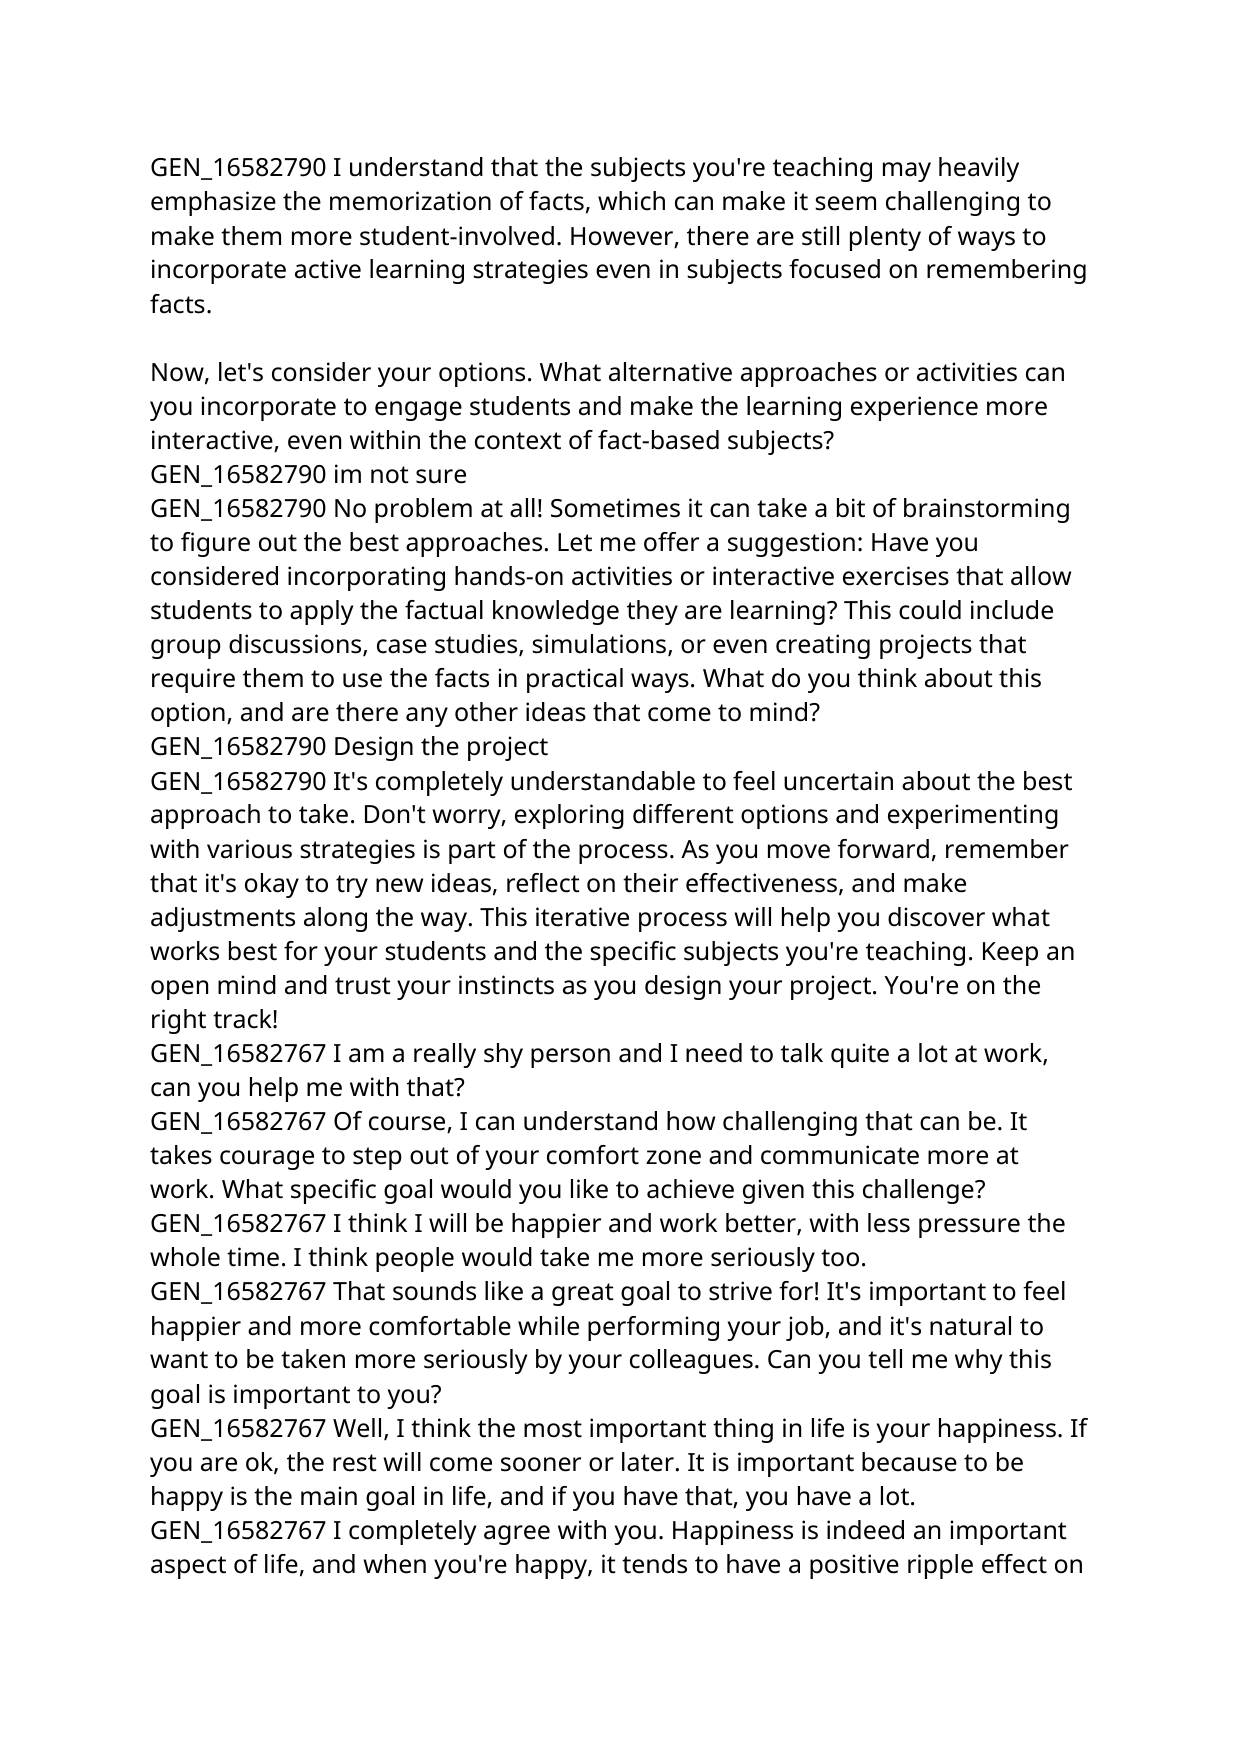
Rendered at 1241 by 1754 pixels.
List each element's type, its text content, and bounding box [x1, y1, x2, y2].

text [150, 1512, 1090, 1581]
text GEN_16582767 I am a really shy person and I need to talk quite a lot at work, can you help me with that? [150, 1036, 1090, 1104]
text GEN_16582790 im not sure [150, 457, 1090, 491]
text GEN_16582790 No problem at all! Sometimes it can take a bit of brainstorming to figure out the best approaches. Let me offer a suggestion: Have you considered incorporating hands-on activities or interactive exercises that allow students to apply the factual knowledge they are learning? This could include group discussions, case studies, simulations, or even creating projects that require them to use the facts in practical ways. What do you think about this option, and are there any other ideas that come to mind? [150, 491, 1090, 729]
text GEN_16582767 I think I will be happier and work better, with less pressure the whole time. I think people would take me more seriously too. [150, 1206, 1090, 1274]
text GEN_16582767 Of course, I can understand how challenging that can be. It takes courage to step out of your comfort zone and communicate more at work. What specific goal would you like to achieve given this challenge? [150, 1104, 1090, 1206]
text GEN_16582790 I understand that the subjects you're teaching may heavily emphasize the memorization of facts, which can make it seem challenging to make them more student-involved. However, there are still plenty of ways to incorporate active learning strategies even in subjects focused on remembering facts. [150, 150, 1090, 320]
text GEN_16582790 Design the project [150, 729, 1090, 763]
text GEN_16582767 Well, I think the most important thing in life is your happiness. If you are ok, the rest will come sooner or later. It is important because to be happy is the main goal in life, and if you have that, you have a lot. [150, 1410, 1090, 1512]
text Now, let's consider your options. What alternative approaches or activities can you incorporate to engage students and make the learning experience more interactive, even within the context of fact-based subjects? [150, 354, 1090, 457]
text GEN_16582767 That sounds like a great goal to strive for! It's important to feel happier and more comfortable while performing your job, and it's natural to want to be taken more seriously by your colleagues. Can you tell me why this goal is important to you? [150, 1274, 1090, 1410]
text GEN_16582790 It's completely understandable to feel uncertain about the best approach to take. Don't worry, exploring different options and experimenting with various strategies is part of the process. As you move forward, remember that it's okay to try new ideas, reflect on their effectiveness, and make adjustments along the way. This iterative process will help you discover what works best for your students and the specific subjects you're teaching. Keep an open mind and trust your instincts as you design your project. You're on the right track! [150, 763, 1090, 1036]
